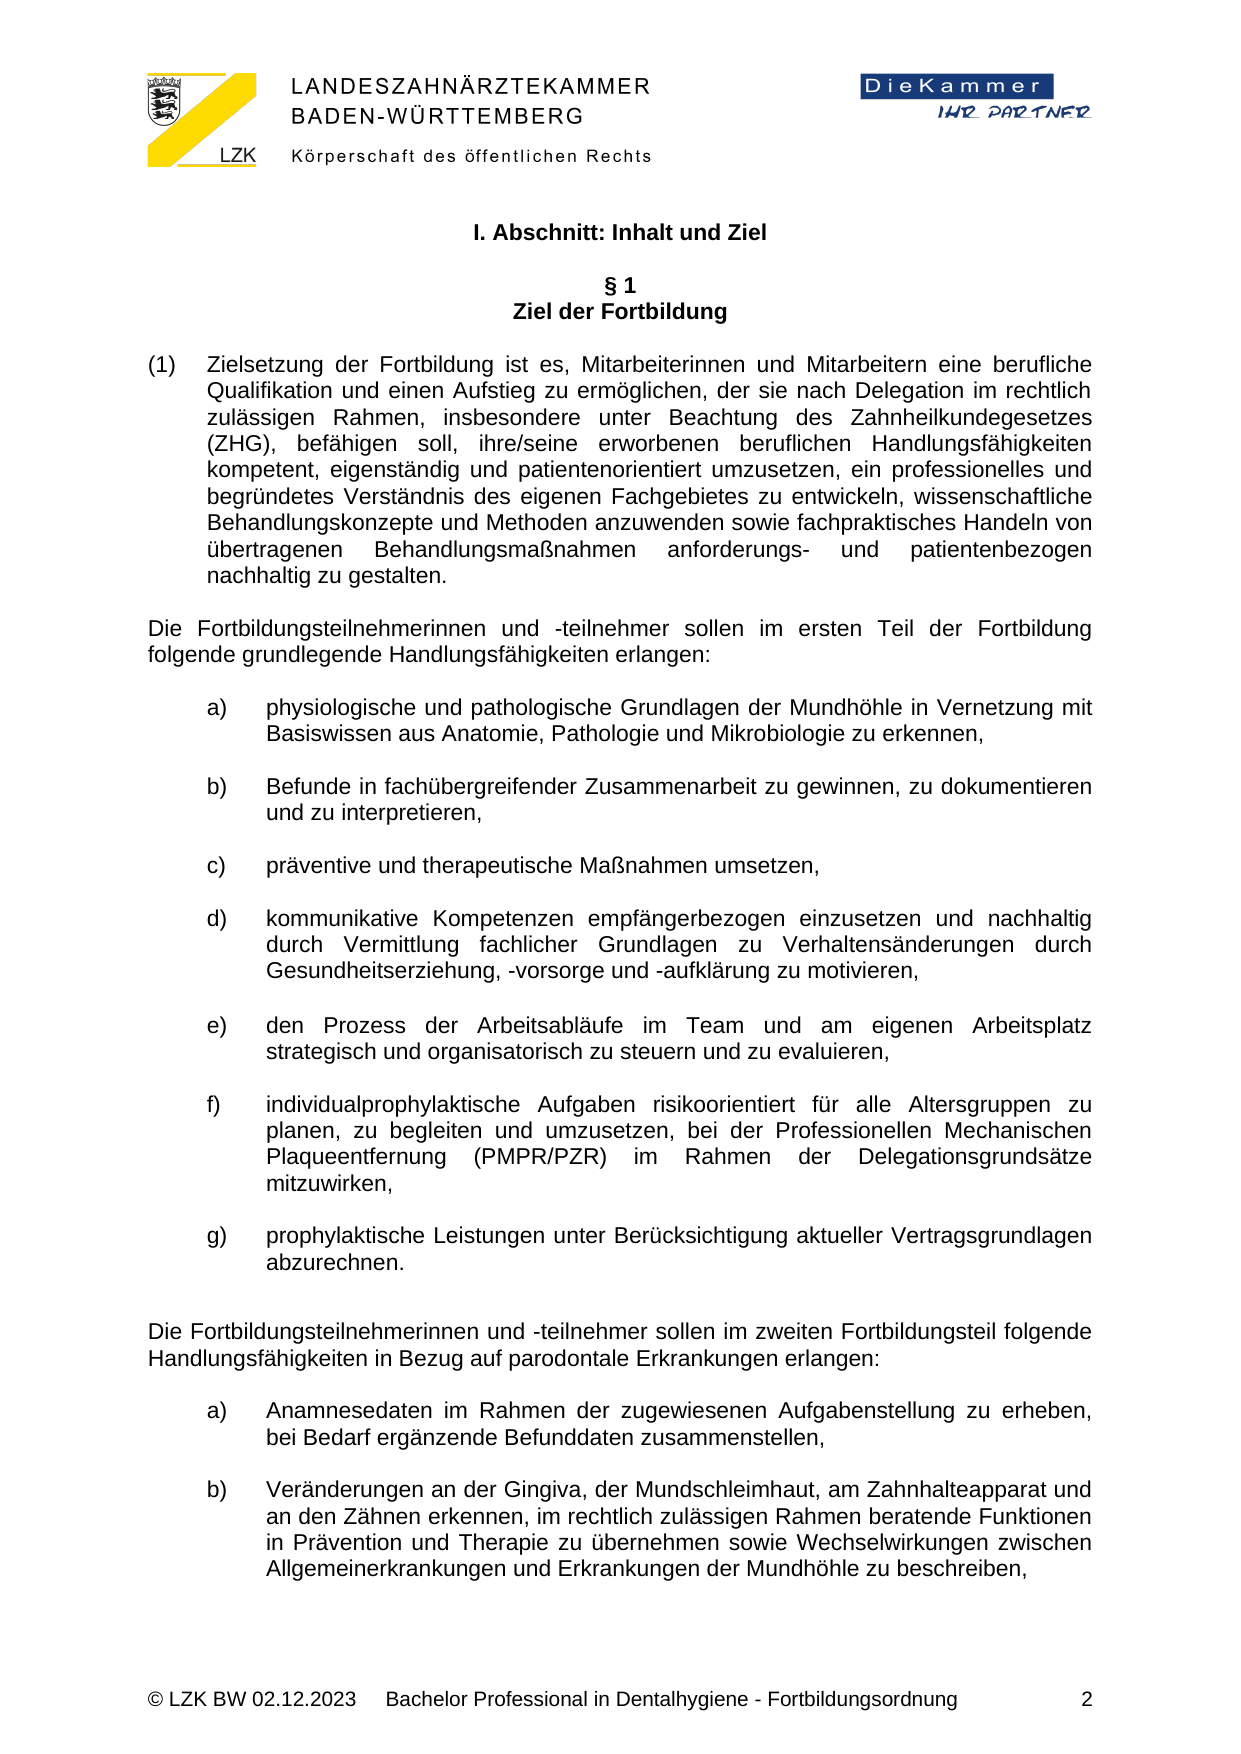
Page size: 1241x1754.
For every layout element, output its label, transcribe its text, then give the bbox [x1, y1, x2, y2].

picture [147, 73, 652, 167]
list Anamnesedaten im Rahmen der zugewiesenen Aufgabenstellung zu erheben, bei Bedarf ergänzende Befunddaten zusammenstellen, [207, 1397, 1093, 1450]
list den Prozess der Arbeitsabläufe im Team und am eigenen Arbeitsplatz strategisch und organisatorisch zu steuern und zu evaluieren, [207, 1012, 1093, 1064]
text I. Abschnitt: Inhalt und Ziel [148, 219, 1093, 246]
list Zielsetzung der Fortbildung ist es, Mitarbeiterinnen und Mitarbeitern eine berufliche Qualifikation und einen Aufstieg zu ermöglichen, der sie nach Delegation im rechtlich zulässigen Rahmen, insbesondere unter Beachtung des Zahnheilkundegesetzes (ZHG), befähigen soll, ihre/seine erworbenen beruflichen Handlungsfähigkeiten kompetent, eigenständig und patientenorientiert umzusetzen, ein professionelles und begründetes Verständnis des eigenen Fachgebietes zu entwickeln, wissenschaftliche Behandlungskonzepte und Methoden anzuwenden sowie fachpraktisches Handeln von übertragenen Behandlungsmaßnahmen anforderungs- und patientenbezogen nachhaltig zu gestalten. [148, 351, 1093, 588]
list Veränderungen an der Gingiva, der Mundschleimhaut, am Zahnhalteapparat und an den Zähnen erkennen, im rechtlich zulässigen Rahmen beratende Funktionen in Prävention und Therapie zu übernehmen sowie Wechselwirkungen zwischen Allgemeinerkrankungen und Erkrankungen der Mundhöhle zu beschreiben, [207, 1476, 1093, 1582]
list physiologische und pathologische Grundlagen der Mundhöhle in Vernetzung mit Basiswissen aus Anatomie, Pathologie und Mikrobiologie zu erkennen, [207, 694, 1093, 746]
text Ziel der Fortbildung [148, 298, 1093, 325]
list präventive und therapeutische Maßnahmen umsetzen, [207, 852, 1093, 878]
picture [860, 73, 1092, 118]
list kommunikative Kompetenzen empfängerbezogen einzusetzen und nachhaltig durch Vermittlung fachlicher Grundlagen zu Verhaltensänderungen durch Gesundheitserziehung, -vorsorge und -aufklärung zu motivieren, [207, 904, 1093, 983]
list individualprophylaktische Aufgaben risikoorientiert für alle Altersgruppen zu planen, zu begleiten und umzusetzen, bei der Professionellen Mechanischen Plaqueentfernung (PMPR/PZR) im Rahmen der Delegationsgrundsätze mitzuwirken, [207, 1091, 1093, 1196]
list Befunde in fachübergreifender Zusammenarbeit zu gewinnen, zu dokumentieren und zu interpretieren, [207, 773, 1093, 825]
text Die Fortbildungsteilnehmerinnen und -teilnehmer sollen im ersten Teil der Fortbildung folgende grundlegende Handlungsfähigkeiten erlangen: [148, 614, 1093, 667]
text Die Fortbildungsteilnehmerinnen und -teilnehmer sollen im zweiten Fortbildungsteil folgende Handlungsfähigkeiten in Bezug auf parodontale Erkrankungen erlangen: [148, 1318, 1093, 1371]
list prophylaktische Leistungen unter Berücksichtigung aktueller Vertragsgrundlagen abzurechnen. [207, 1222, 1093, 1275]
text § 1 [148, 272, 1093, 298]
